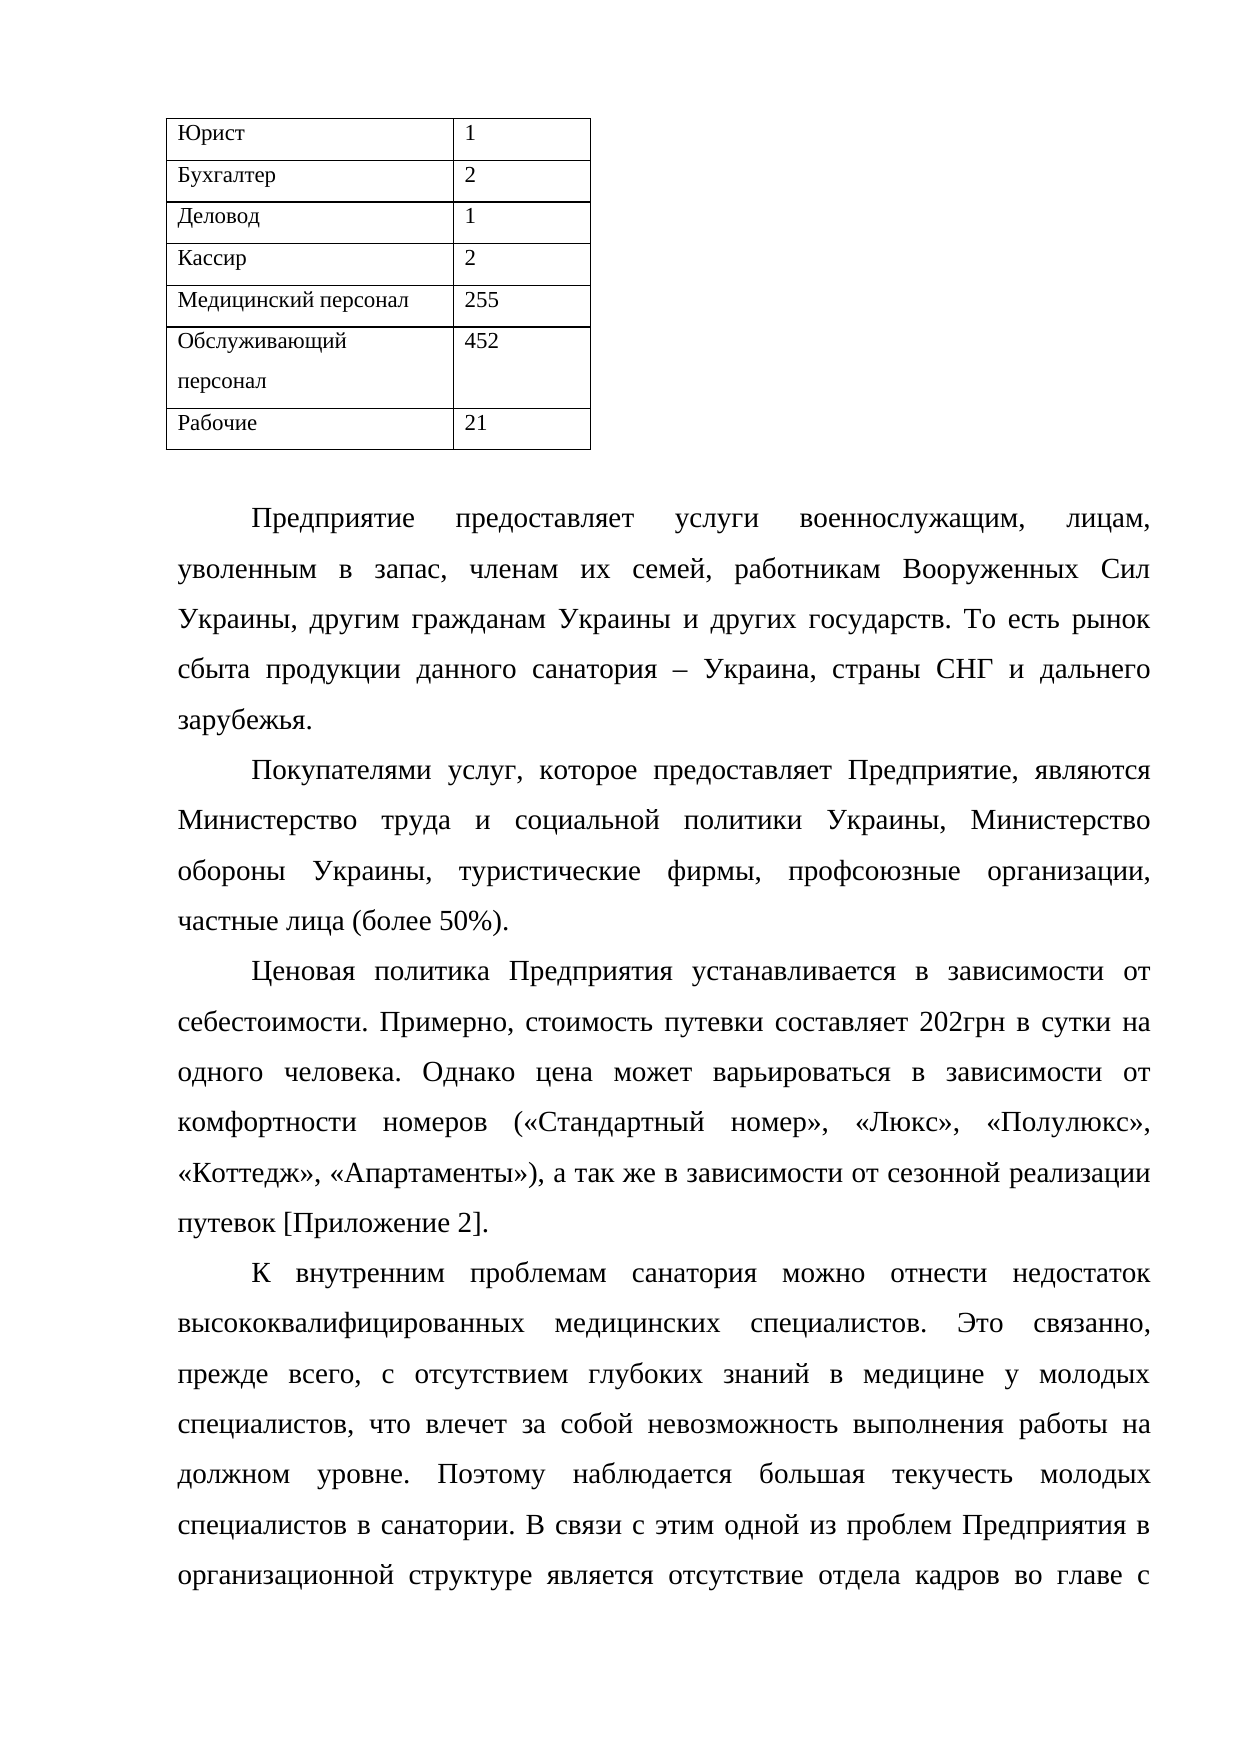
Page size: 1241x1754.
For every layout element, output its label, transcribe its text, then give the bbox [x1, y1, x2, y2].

table_cell Обслуживающий персонал [167, 328, 453, 408]
table_cell 1 [454, 119, 590, 160]
table_cell 2 [454, 161, 590, 201]
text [177, 1255, 1152, 1591]
table_cell 2 [454, 244, 590, 285]
table_cell Бухгалтер [167, 161, 453, 201]
table_cell Юрист [167, 119, 453, 160]
text Покупателями услуг, которое предоставляет Предприятие, являются Министерство труда и социальной политики Украины, Министерство обороны Украины, туристические фирмы, профсоюзные организации, частные лица (более 50%). [177, 752, 1152, 937]
table_cell Медицинский персонал [167, 286, 453, 326]
table_cell 21 [454, 409, 590, 449]
text Предприятие предоставляет услуги военнослужащим, лицам, уволенным в запас, членам их семей, работникам Вооруженных Сил Украины, другим гражданам Украины и других государств. То есть рынок сбыта продукции данного санатория – Украина, страны СНГ и дальнего зарубежья. [177, 501, 1152, 735]
table_cell Деловод [167, 203, 453, 243]
table_cell Рабочие [167, 409, 453, 449]
text Ценовая политика Предприятия устанавливается в зависимости от себестоимости. Примерно, стоимость путевки составляет 202грн в сутки на одного человека. Однако цена может варьироваться в зависимости от комфортности номеров («Стандартный номер», «Люкс», «Полулюкс», «Коттедж», «Апартаменты»), а так же в зависимости от сезонной реализации путевок [Приложение 2]. [177, 953, 1152, 1238]
table_cell 452 [454, 328, 590, 408]
table_cell Кассир [167, 244, 453, 285]
table_cell 255 [454, 286, 590, 326]
table_cell 1 [454, 203, 590, 243]
